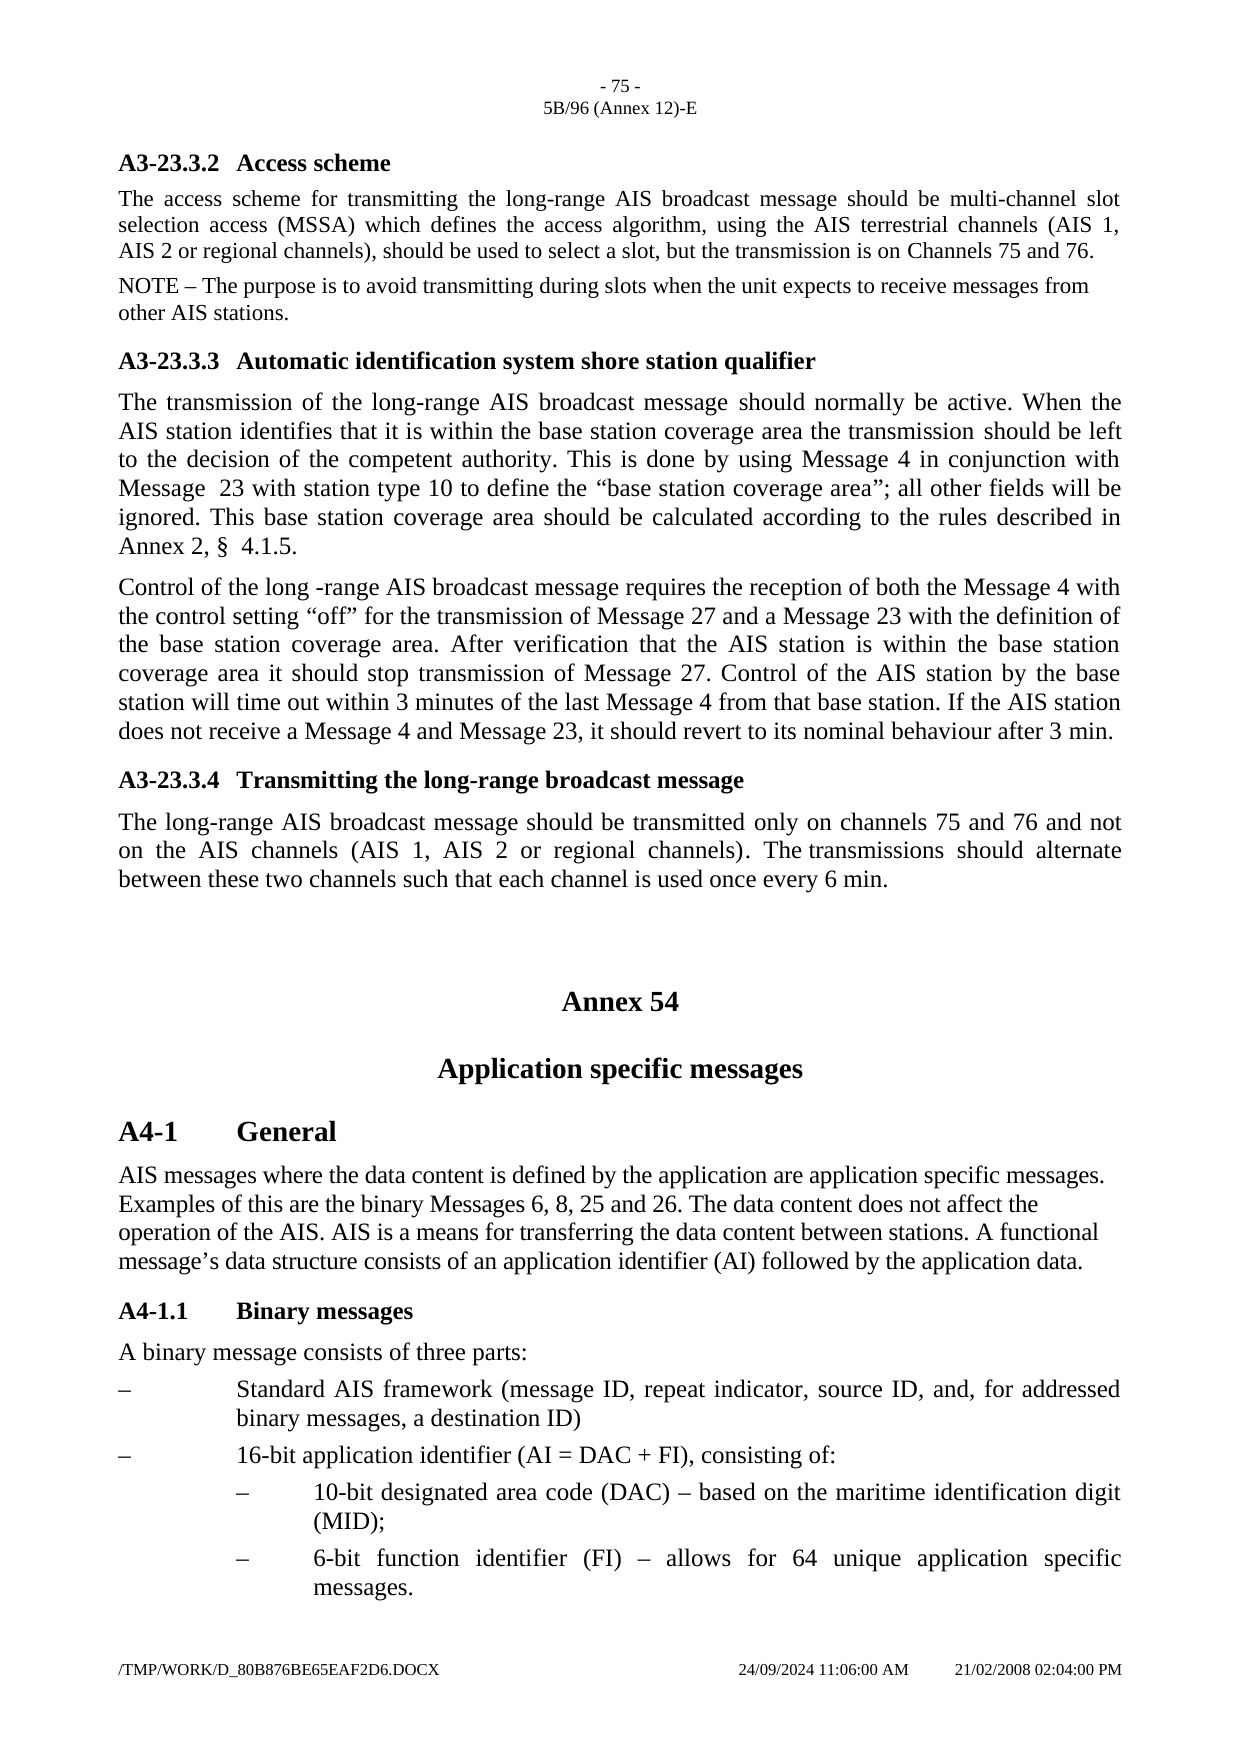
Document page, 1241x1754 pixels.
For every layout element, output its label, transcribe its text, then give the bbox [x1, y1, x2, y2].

text – 10-bit designated area code (DAC) – based on the MID; [236, 1477, 1122, 1534]
subtitle 1 General [118, 1114, 1122, 1147]
text The long-range AIS broadcast message should be transmitted only on channels 75 and 76 and not on the AIS channels (AIS 1, AIS 2 or regional channels). The transmissions should alternate between these two channels such that each channel is used once every 6 min. [118, 807, 1122, 893]
text NOTE – The purpose is to avoid transmitting during slots when the unit expects to receive messages from other AIS stations. [118, 272, 1122, 325]
text – 16-bit application identifier (AI = DAC + FI), consisting of: [118, 1440, 1122, 1469]
subtitle .3.2 Access scheme [118, 148, 1122, 176]
text Annex Application specific messages [118, 984, 1122, 1085]
text AIS messages where the data content is defined by the application are application specific messages. Examples of this are the binary Messages 6, 8, 25 and 26. The data content does not affect the operation of the AIS. AIS is a means for transferring the data content between stations. A functional message’s data structure consists of an application identifier (AI) followed by the application d [118, 1160, 1122, 1275]
subtitle .3.3 Automatic identification system shore station qualifier [118, 346, 1122, 374]
subtitle .3.4 Transmitting the long-range broadcast message [118, 765, 1122, 794]
text – Standard AIS framework (message ID, repeat indicator, source ID, and, for addressed binary messages, a destination ID) [118, 1374, 1122, 1432]
text Control of the longrange AIS broadcast message requires the reception of both the Message 4 with the control setting “off” for the transmission of Message 27 and a Message 23 with the definition of the base station coverage area. After verification that the AIS station is within the base station coverage area it should stop transmission of Message 27. Control of the AIS station by the base station will time out within 3 minutes of the last Message 4 from that base station. If the AIS station does not receive a Message 4 and Message 23, it should revert to its nominal behaviour after 3 min. [118, 572, 1122, 744]
text – 6-bit function identifier (FI) – allows for 64 unique application specific messages. [236, 1543, 1122, 1600]
text The access scheme for transmitting the long-range AIS broadcast message should be MSSA which defines the access algorithm, using the AIS terrestrial channels (AIS 1, AIS 2), should be used to select a slot, but the transmission is on Channels 75 and 76. [118, 185, 1122, 264]
text A binary message consists of three parts: [118, 1337, 1122, 1366]
subtitle 1.1 Binary messages [118, 1296, 1122, 1324]
text The transmission of the long-range AIS broadcast message should normally be active. When the AIS station identifies that it is within the base station coverage area the transmission should be left to the decision of the competent authority. This is done by using Message 4 in conjunction with Message23 with station type 10 to define the “base station coverage area”; all other fields will be ignored. This base station coverage area should be calculated according to the rules described in Annex 2, §4.1.5. [118, 387, 1122, 559]
